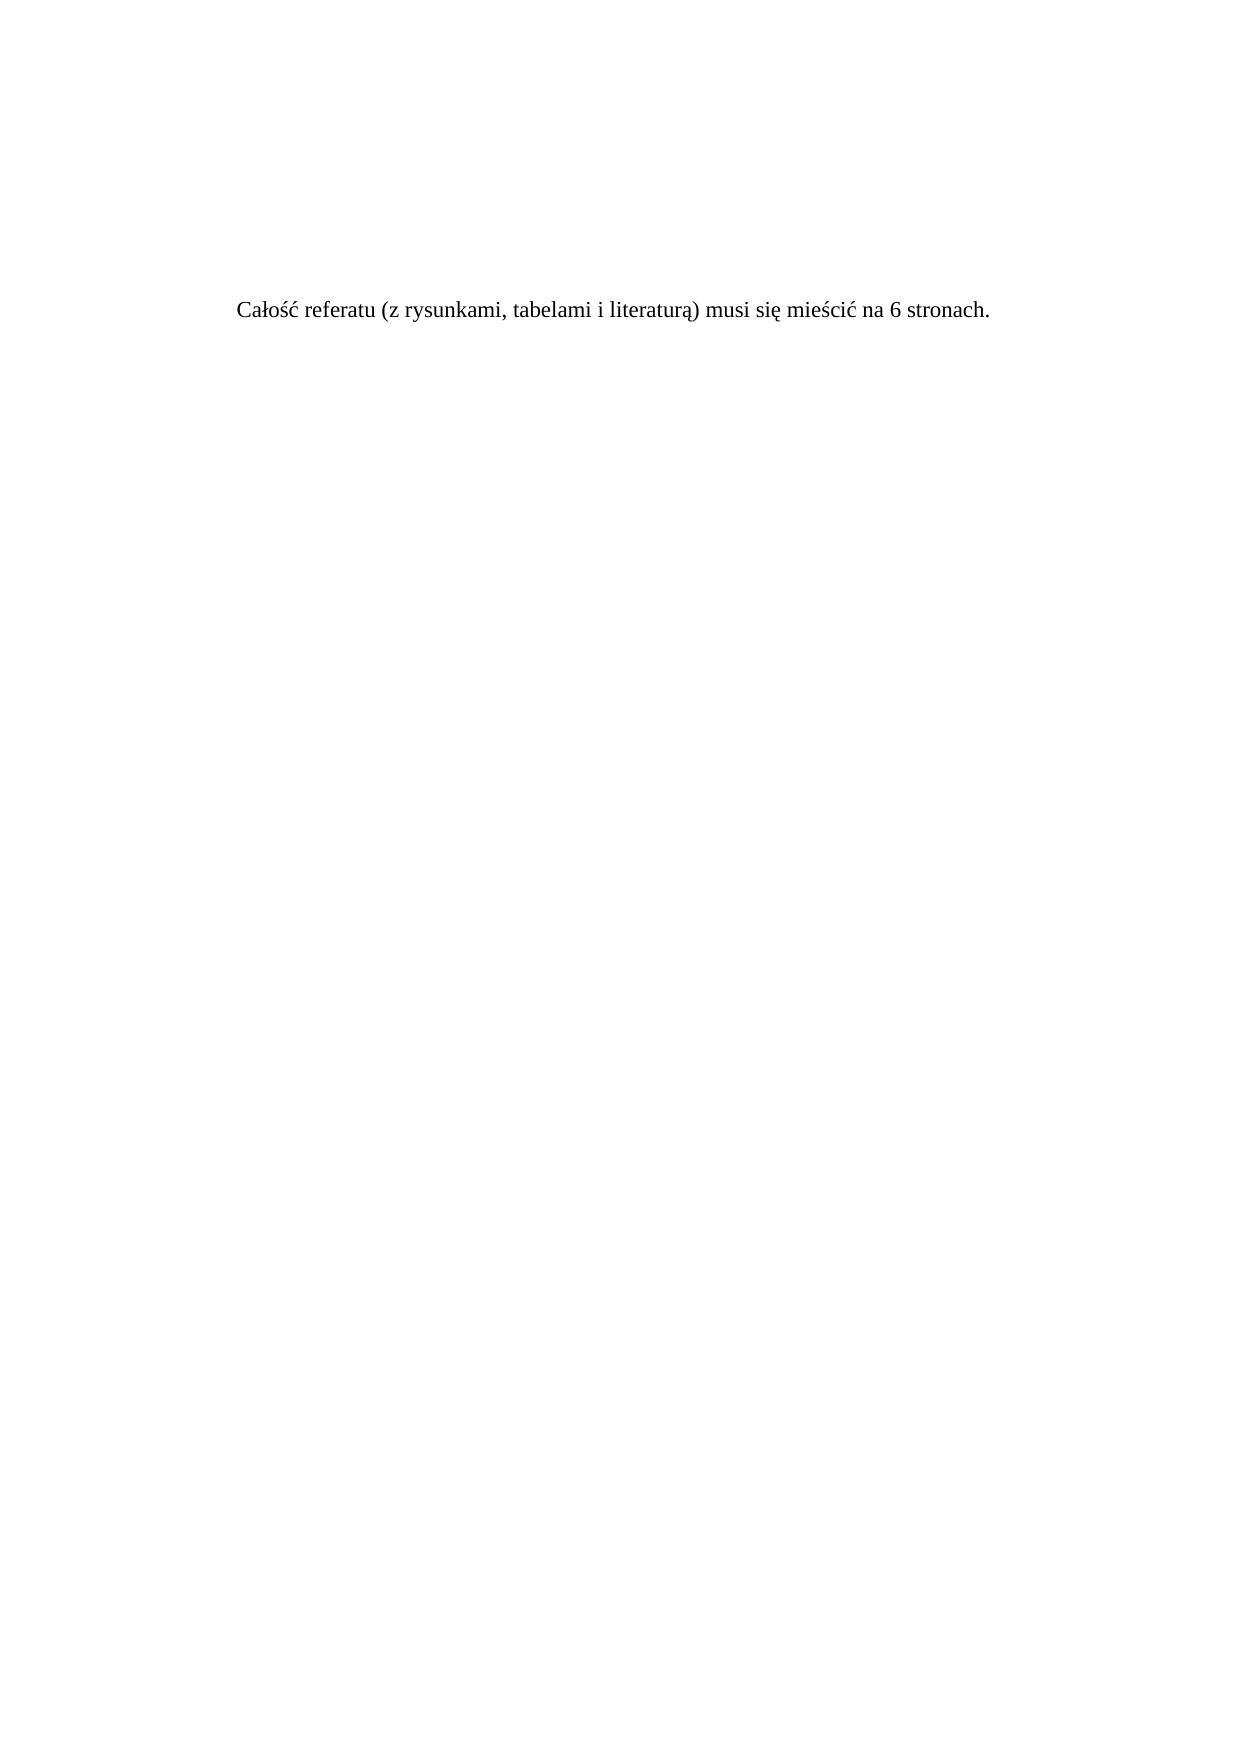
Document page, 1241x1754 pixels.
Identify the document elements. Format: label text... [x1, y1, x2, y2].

text Całość referatu (z rysunkami, tabelami i literaturą) musi się mieścić na 6 stronach. [207, 295, 1004, 322]
